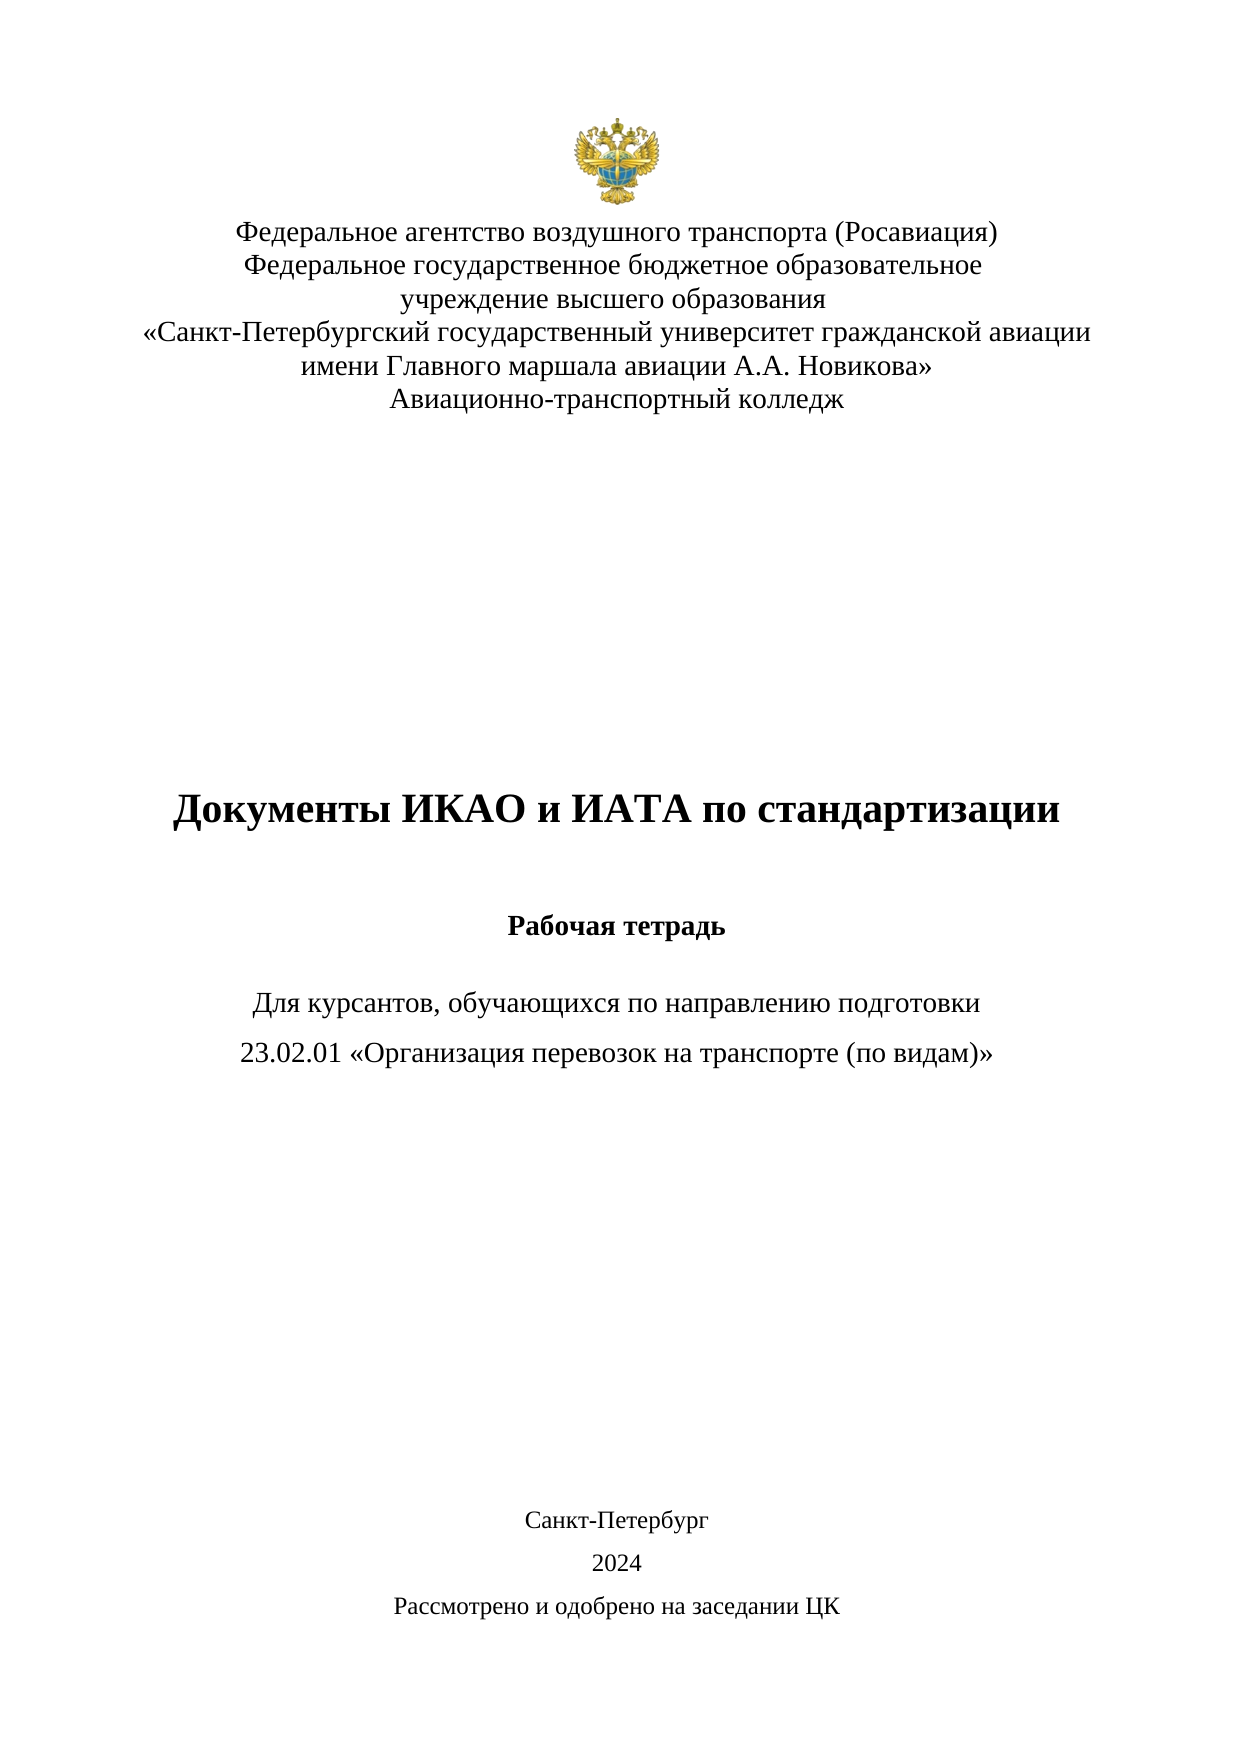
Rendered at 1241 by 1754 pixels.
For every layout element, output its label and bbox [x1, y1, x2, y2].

table_header [118, 118, 1115, 1620]
